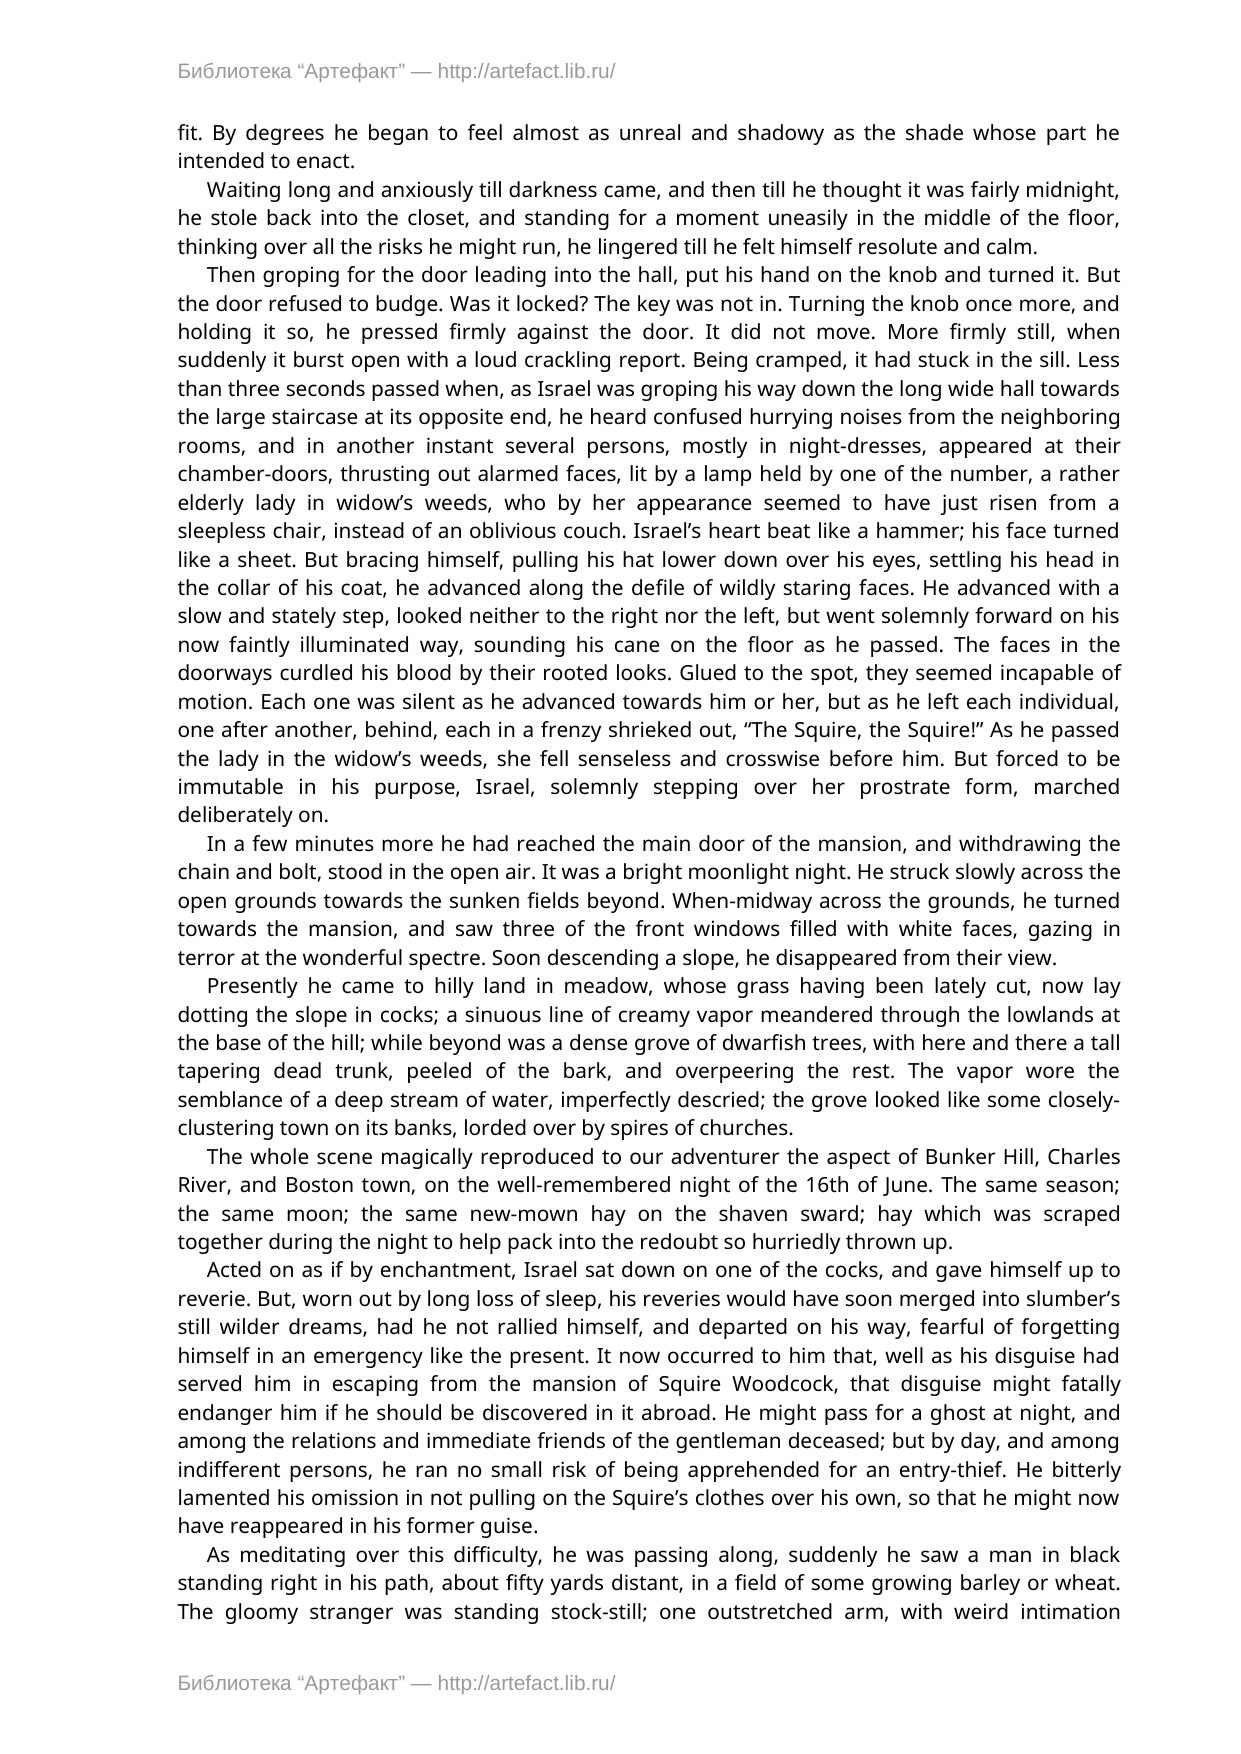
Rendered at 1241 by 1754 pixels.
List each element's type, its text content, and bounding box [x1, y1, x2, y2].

text Presently he came to hilly land in meadow, whose grass having been lately cut, now lay dotting the slope in cocks; a sinuous line of creamy vapor meandered through the lowlands at the base of the hill; while beyond was a dense grove of dwarfish trees, with here and there a tall tapering dead trunk, peeled of the bark, and overpeering the rest. The vapor wore the semblance of a deep stream of water, imperfectly descried; the grove looked like some closely-clustering town on its banks, lorded over by spires of churches. [177, 971, 1122, 1142]
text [177, 1540, 1122, 1625]
text The whole scene magically reproduced to our adventurer the aspect of Bunker Hill, Charles River, and Boston town, on the well-remembered night of the 16th of June. The same season; the same moon; the same new-mown hay on the shaven sward; hay which was scraped together during the night to help pack into the redoubt so hurriedly thrown up. [177, 1142, 1122, 1256]
text Acted on as if by enchantment, Israel sat down on one of the cocks, and gave himself up to reverie. But, worn out by long loss of sleep, his reveries would have soon merged into slumber’s still wilder dreams, had he not rallied himself, and departed on his way, fearful of forgetting himself in an emergency like the present. It now occurred to him that, well as his disguise had served him in escaping from the mansion of Squire Woodcock, that disguise might fatally endanger him if he should be discovered in it abroad. He might pass for a ghost at night, and among the relations and immediate friends of the gentleman deceased; but by day, and among indifferent persons, he ran no small risk of being apprehended for an entry-thief. He bitterly lamented his omission in not pulling on the Squire’s clothes over his own, so that he might now have reappeared in his former guise. [177, 1256, 1122, 1540]
text In a few minutes more he had reached the main door of the mansion, and withdrawing the chain and bolt, stood in the open air. It was a bright moonlight night. He struck slowly across the open grounds towards the sunken fields beyond. When-midway across the grounds, he turned towards the mansion, and saw three of the front windows filled with white faces, gazing in terror at the wonderful spectre. Soon descending a slope, he disappeared from their view. [177, 829, 1122, 971]
text Then groping for the door leading into the hall, put his hand on the knob and turned it. But the door refused to budge. Was it locked? The key was not in. Turning the knob once more, and holding it so, he pressed firmly against the door. It did not move. More firmly still, when suddenly it burst open with a loud crackling report. Being cramped, it had stuck in the sill. Less than three seconds passed when, as Israel was groping his way down the long wide hall towards the large staircase at its opposite end, he heard confused hurrying noises from the neighboring rooms, and in another instant several persons, mostly in night-dresses, appeared at their chamber-doors, thrusting out alarmed faces, lit by a lamp held by one of the number, a rather elderly lady in widow’s weeds, who by her appearance seemed to have just risen from a sleepless chair, instead of an oblivious couch. Israel’s heart beat like a hammer; his face turned like a sheet. But bracing himself, pulling his hat lower down over his eyes, settling his head in the collar of his coat, he advanced along the defile of wildly staring faces. He advanced with a slow and stately step, looked neither to the right nor the left, but went solemnly forward on his now faintly illuminated way, sounding his cane on the floor as he passed. The faces in the doorways curdled his blood by their rooted looks. Glued to the spot, they seemed incapable of motion. Each one was silent as he advanced towards him or her, but as he left each individual, one after another, behind, each in a frenzy shrieked out, “The Squire, the Squire!” As he passed the lady in the widow’s weeds, she fell senseless and crosswise before him. But forced to be immutable in his purpose, Israel, solemnly stepping over her prostrate form, marched deliberately on. [177, 260, 1122, 829]
text Waiting long and anxiously till darkness came, and then till he thought it was fairly midnight, he stole back into the closet, and standing for a moment uneasily in the middle of the floor, thinking over all the risks he might run, he lingered till he felt himself resolute and calm. [177, 175, 1122, 260]
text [177, 118, 1122, 175]
